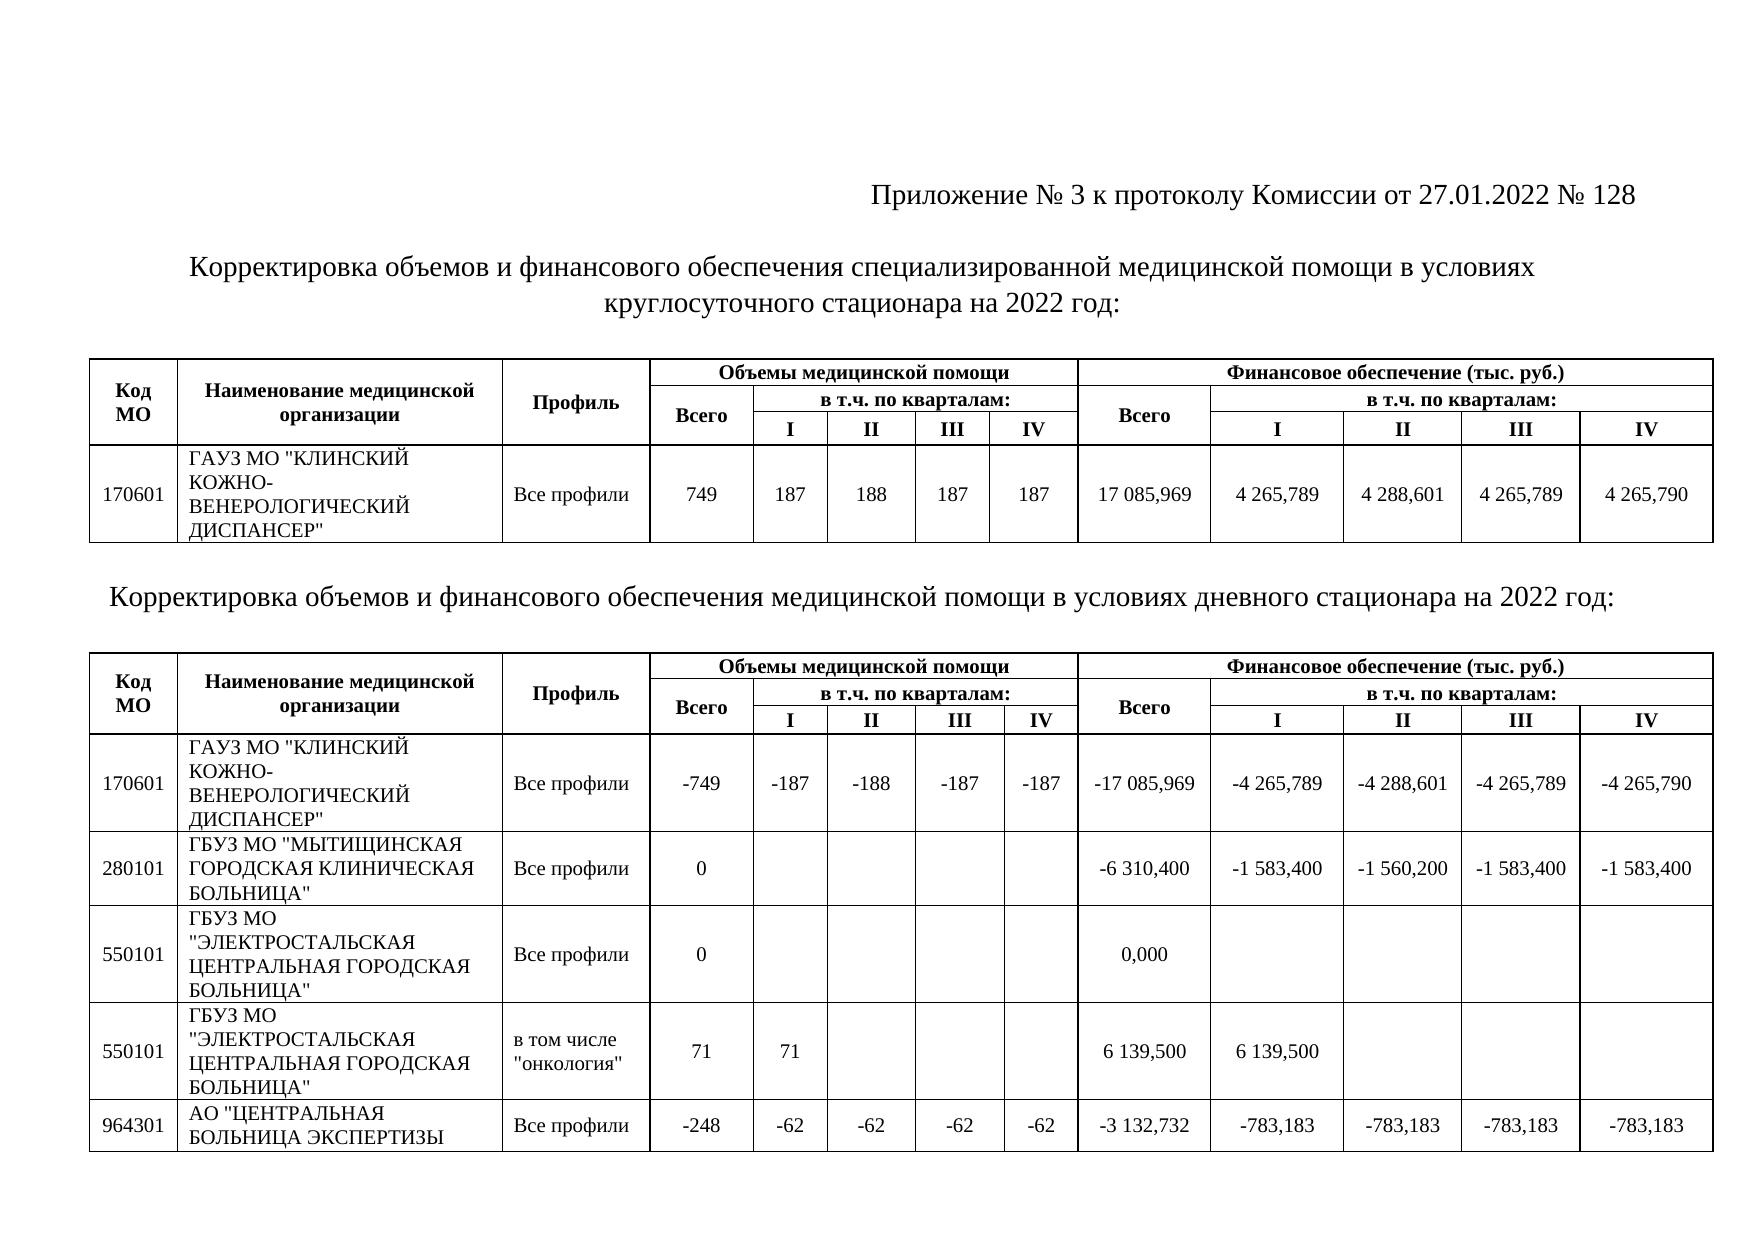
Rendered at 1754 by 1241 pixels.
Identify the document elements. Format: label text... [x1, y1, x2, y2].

table_cell [916, 1003, 1004, 1099]
table_cell [754, 832, 827, 904]
table_cell [754, 906, 827, 1002]
table_header Код МО [90, 654, 177, 733]
table_cell -4 265,790 [1581, 735, 1712, 831]
table_cell -4 288,601 [1344, 735, 1461, 831]
table_cell 6 139,500 [1211, 1003, 1343, 1099]
table_cell III [1462, 412, 1579, 444]
text Корректировка объемов и финансового обеспечения медицинской помощи в условиях дневного стационара на 2022 год: [89, 579, 1636, 613]
table_cell -1 583,400 [1462, 832, 1579, 904]
text Приложение № 3 к протоколу Комиссии от 27.01.2022 № 128 [89, 177, 1636, 211]
table_cell 4 288,601 [1344, 446, 1461, 542]
table_cell Все профили [503, 1100, 649, 1151]
table_cell [1005, 1003, 1077, 1099]
table_cell -62 [1005, 1100, 1077, 1151]
table_header Наименование медицинской организации [178, 360, 502, 444]
table_cell 170601 [90, 446, 177, 542]
table_cell -3 132,732 [1079, 1100, 1210, 1151]
table_cell ГАУЗ МО "КЛИНСКИЙ КОЖНО-ВЕНЕРОЛОГИЧЕСКИЙ ДИСПАНСЕР" [178, 735, 502, 831]
table_cell 550101 [90, 1003, 177, 1099]
table_cell АО "ЦЕНТРАЛЬНАЯ БОЛЬНИЦА ЭКСПЕРТИЗЫ ЛЕТНО-ИСПЫТАТЕЛЬНОГО СОСТАВА" [178, 1100, 502, 1151]
table_cell -187 [1005, 735, 1077, 831]
table_cell IV [990, 412, 1077, 444]
table_cell 187 [916, 446, 989, 542]
table_header Финансовое обеспечение (тыс. руб.) [1079, 360, 1712, 384]
table_header Объемы медицинской помощи [651, 360, 1077, 384]
table_cell Все профили [503, 832, 649, 904]
table_cell -4 265,789 [1462, 735, 1579, 831]
table_header Объемы медицинской помощи [651, 654, 1077, 678]
table_cell в т.ч. по кварталам: [1211, 386, 1712, 411]
table_cell Всего [1079, 386, 1210, 444]
table_cell 964301 [90, 1100, 177, 1151]
table_cell [828, 906, 915, 1002]
table_cell -783,183 [1344, 1100, 1461, 1151]
table_cell [1462, 906, 1579, 1002]
table_cell -783,183 [1462, 1100, 1579, 1151]
table_cell -187 [916, 735, 1004, 831]
table_cell Все профили [503, 446, 649, 542]
table_cell [1462, 1003, 1579, 1099]
table_header Наименование медицинской организации [178, 654, 502, 733]
table_cell -783,183 [1581, 1100, 1712, 1151]
table_cell -62 [828, 1100, 915, 1151]
table_cell Всего [651, 679, 753, 733]
table_cell III [916, 706, 1004, 733]
table_cell в т.ч. по кварталам: [754, 679, 1077, 705]
table_cell [916, 832, 1004, 904]
table_cell I [1211, 412, 1343, 444]
table_cell [1005, 906, 1077, 1002]
table_cell 188 [828, 446, 915, 542]
table_cell 71 [651, 1003, 753, 1099]
table_cell -749 [651, 735, 753, 831]
table_cell -1 583,400 [1211, 832, 1343, 904]
table_cell -62 [916, 1100, 1004, 1151]
table_cell -1 560,200 [1344, 832, 1461, 904]
table_cell Все профили [503, 906, 649, 1002]
table_cell 280101 [90, 832, 177, 904]
table_cell 0 [651, 906, 753, 1002]
table_cell -248 [651, 1100, 753, 1151]
table_cell -783,183 [1211, 1100, 1343, 1151]
text Корректировка объемов и финансового обеспечения специализированной медицинской помощи в условиях круглосуточного стационара на 2022 год: [89, 249, 1636, 319]
table_cell Все профили [503, 735, 649, 831]
table_cell [828, 832, 915, 904]
table_cell 71 [754, 1003, 827, 1099]
table_cell -17 085,969 [1079, 735, 1210, 831]
table_cell 187 [754, 446, 827, 542]
table_cell ГБУЗ МО "ЭЛЕКТРОСТАЛЬСКАЯ ЦЕНТРАЛЬНАЯ ГОРОДСКАЯ БОЛЬНИЦА" [178, 1003, 502, 1099]
table_cell II [1344, 412, 1461, 444]
table_cell ГАУЗ МО "КЛИНСКИЙ КОЖНО-ВЕНЕРОЛОГИЧЕСКИЙ ДИСПАНСЕР" [178, 446, 502, 542]
table_cell 187 [990, 446, 1077, 542]
table_cell [1005, 832, 1077, 904]
table_cell I [754, 412, 827, 444]
table_cell -6 310,400 [1079, 832, 1210, 904]
table_cell -187 [754, 735, 827, 831]
table_cell 4 265,789 [1462, 446, 1579, 542]
table_cell -188 [828, 735, 915, 831]
table_cell в т.ч. по кварталам: [754, 386, 1077, 411]
table_cell 0 [651, 832, 753, 904]
table_header Профиль [503, 360, 649, 444]
table_cell -4 265,789 [1211, 735, 1343, 831]
table_cell III [916, 412, 989, 444]
table_cell IV [1581, 412, 1712, 444]
table_cell 4 265,790 [1581, 446, 1712, 542]
table_cell 0,000 [1079, 906, 1210, 1002]
table_cell I [754, 706, 827, 733]
table_header Код МО [90, 360, 177, 444]
table_cell I [1211, 706, 1343, 733]
table_cell 550101 [90, 906, 177, 1002]
table_cell [1581, 906, 1712, 1002]
table_header Финансовое обеспечение (тыс. руб.) [1079, 654, 1712, 678]
table_cell IV [1005, 706, 1077, 733]
table_cell 6 139,500 [1079, 1003, 1210, 1099]
table_cell [1581, 1003, 1712, 1099]
table_cell ГБУЗ МО "ЭЛЕКТРОСТАЛЬСКАЯ ЦЕНТРАЛЬНАЯ ГОРОДСКАЯ БОЛЬНИЦА" [178, 906, 502, 1002]
table_cell [828, 1003, 915, 1099]
table_cell -1 583,400 [1581, 832, 1712, 904]
table_cell 749 [651, 446, 753, 542]
table_cell [916, 906, 1004, 1002]
table_cell Всего [1079, 679, 1210, 733]
table_cell 17 085,969 [1079, 446, 1210, 542]
table_cell II [828, 706, 915, 733]
table_cell ГБУЗ МО "МЫТИЩИНСКАЯ ГОРОДСКАЯ КЛИНИЧЕСКАЯ БОЛЬНИЦА" [178, 832, 502, 904]
table_cell [1211, 906, 1343, 1002]
table_cell II [828, 412, 915, 444]
table_cell IV [1581, 706, 1712, 733]
table_cell 170601 [90, 735, 177, 831]
table_cell в т.ч. по кварталам: [1211, 679, 1712, 705]
table_header Профиль [503, 654, 649, 733]
table_cell 4 265,789 [1211, 446, 1343, 542]
table_cell III [1462, 706, 1579, 733]
table_cell [1344, 1003, 1461, 1099]
table_cell в том числе "онкология" [503, 1003, 649, 1099]
table_cell [1344, 906, 1461, 1002]
table_cell Всего [651, 386, 753, 444]
table_cell II [1344, 706, 1461, 733]
table_cell -62 [754, 1100, 827, 1151]
